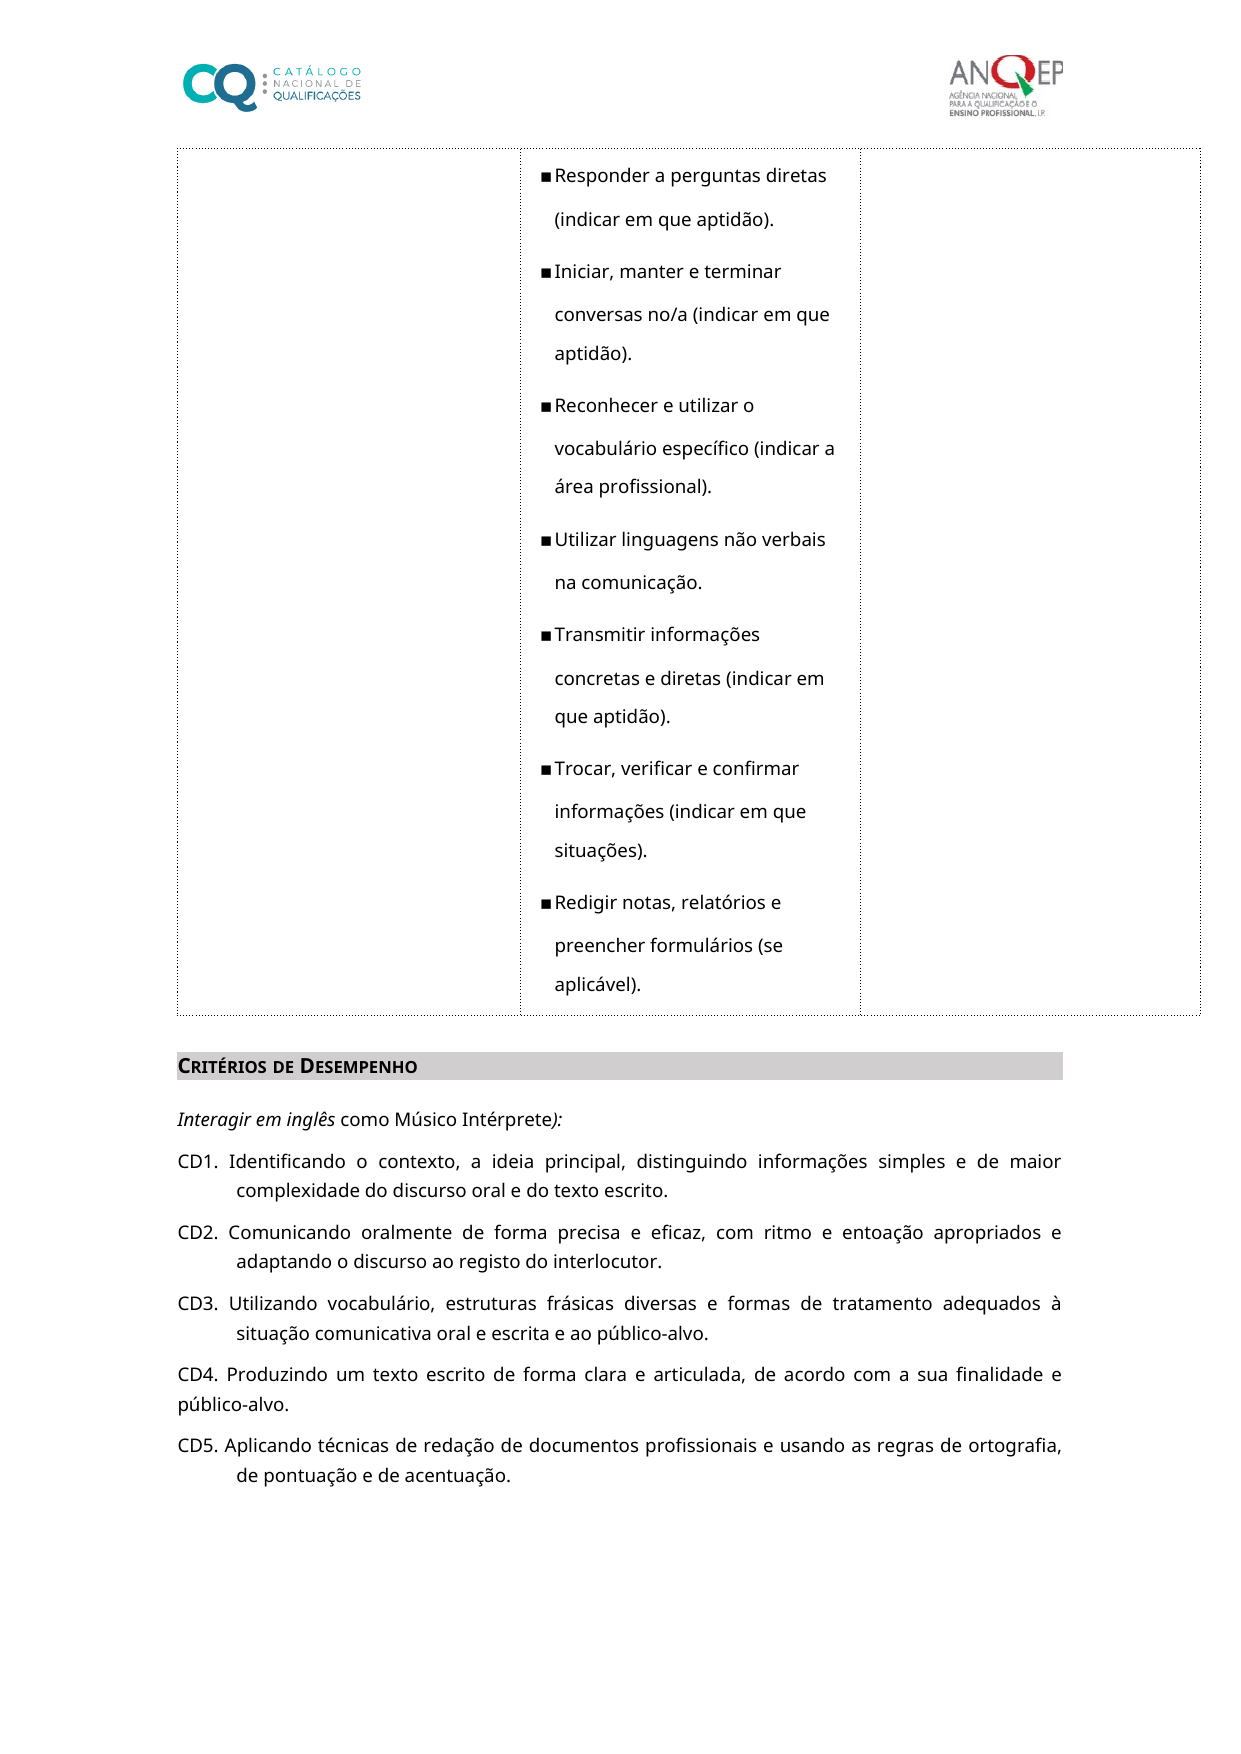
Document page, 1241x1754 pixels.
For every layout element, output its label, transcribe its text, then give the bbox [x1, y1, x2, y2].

text CD5. Aplicando técnicas de redação de documentos profissionais e usando as regras de ortografia, de pontuação e de acentuação. [177, 1433, 1063, 1487]
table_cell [521, 148, 860, 1015]
text Interagir em inglês como Músico Intérprete): [177, 1107, 1063, 1132]
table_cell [860, 148, 1201, 1015]
text CD4. Produzindo um texto escrito de forma clara e articulada, de acordo com a sua finalidade e público-alvo. [177, 1362, 1063, 1416]
text CD2. Comunicando oralmente de forma precisa e eficaz, com ritmo e entoação apropriados e adaptando o discurso ao registo do interlocutor. [177, 1219, 1063, 1274]
text CD1. Identificando o contexto, a ideia principal, distinguindo informações simples e de maior complexidade do discurso oral e do texto escrito. [177, 1148, 1063, 1203]
text CD3. Utilizando vocabulário, estruturas frásicas diversas e formas de tratamento adequados à situação comunicativa oral e escrita e ao público-alvo. [177, 1291, 1063, 1345]
picture [949, 55, 1063, 119]
text Critérios de Desempenho [177, 1052, 1063, 1080]
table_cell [177, 148, 521, 1015]
picture [177, 46, 365, 130]
